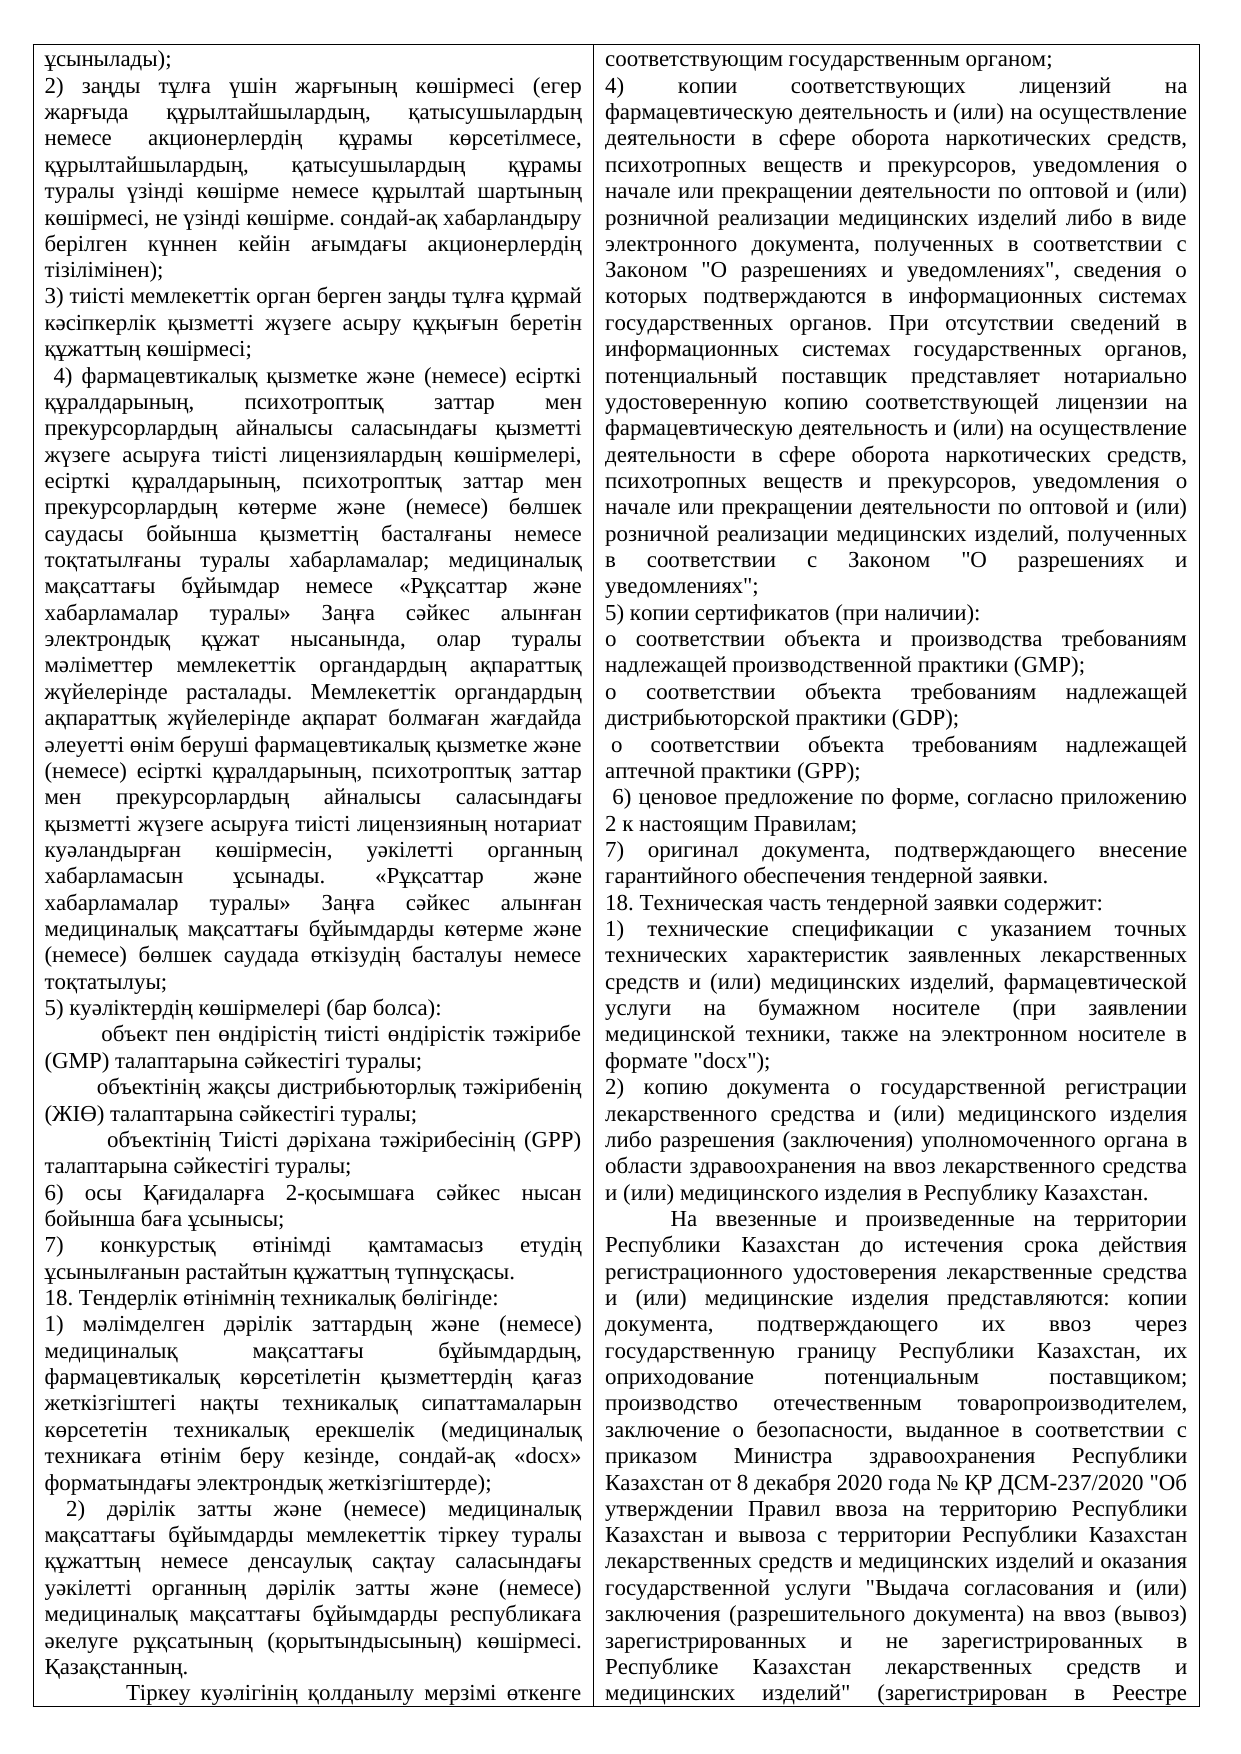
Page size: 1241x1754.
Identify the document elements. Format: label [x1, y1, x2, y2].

table_header [594, 45, 1199, 1706]
table_header [34, 45, 593, 1706]
